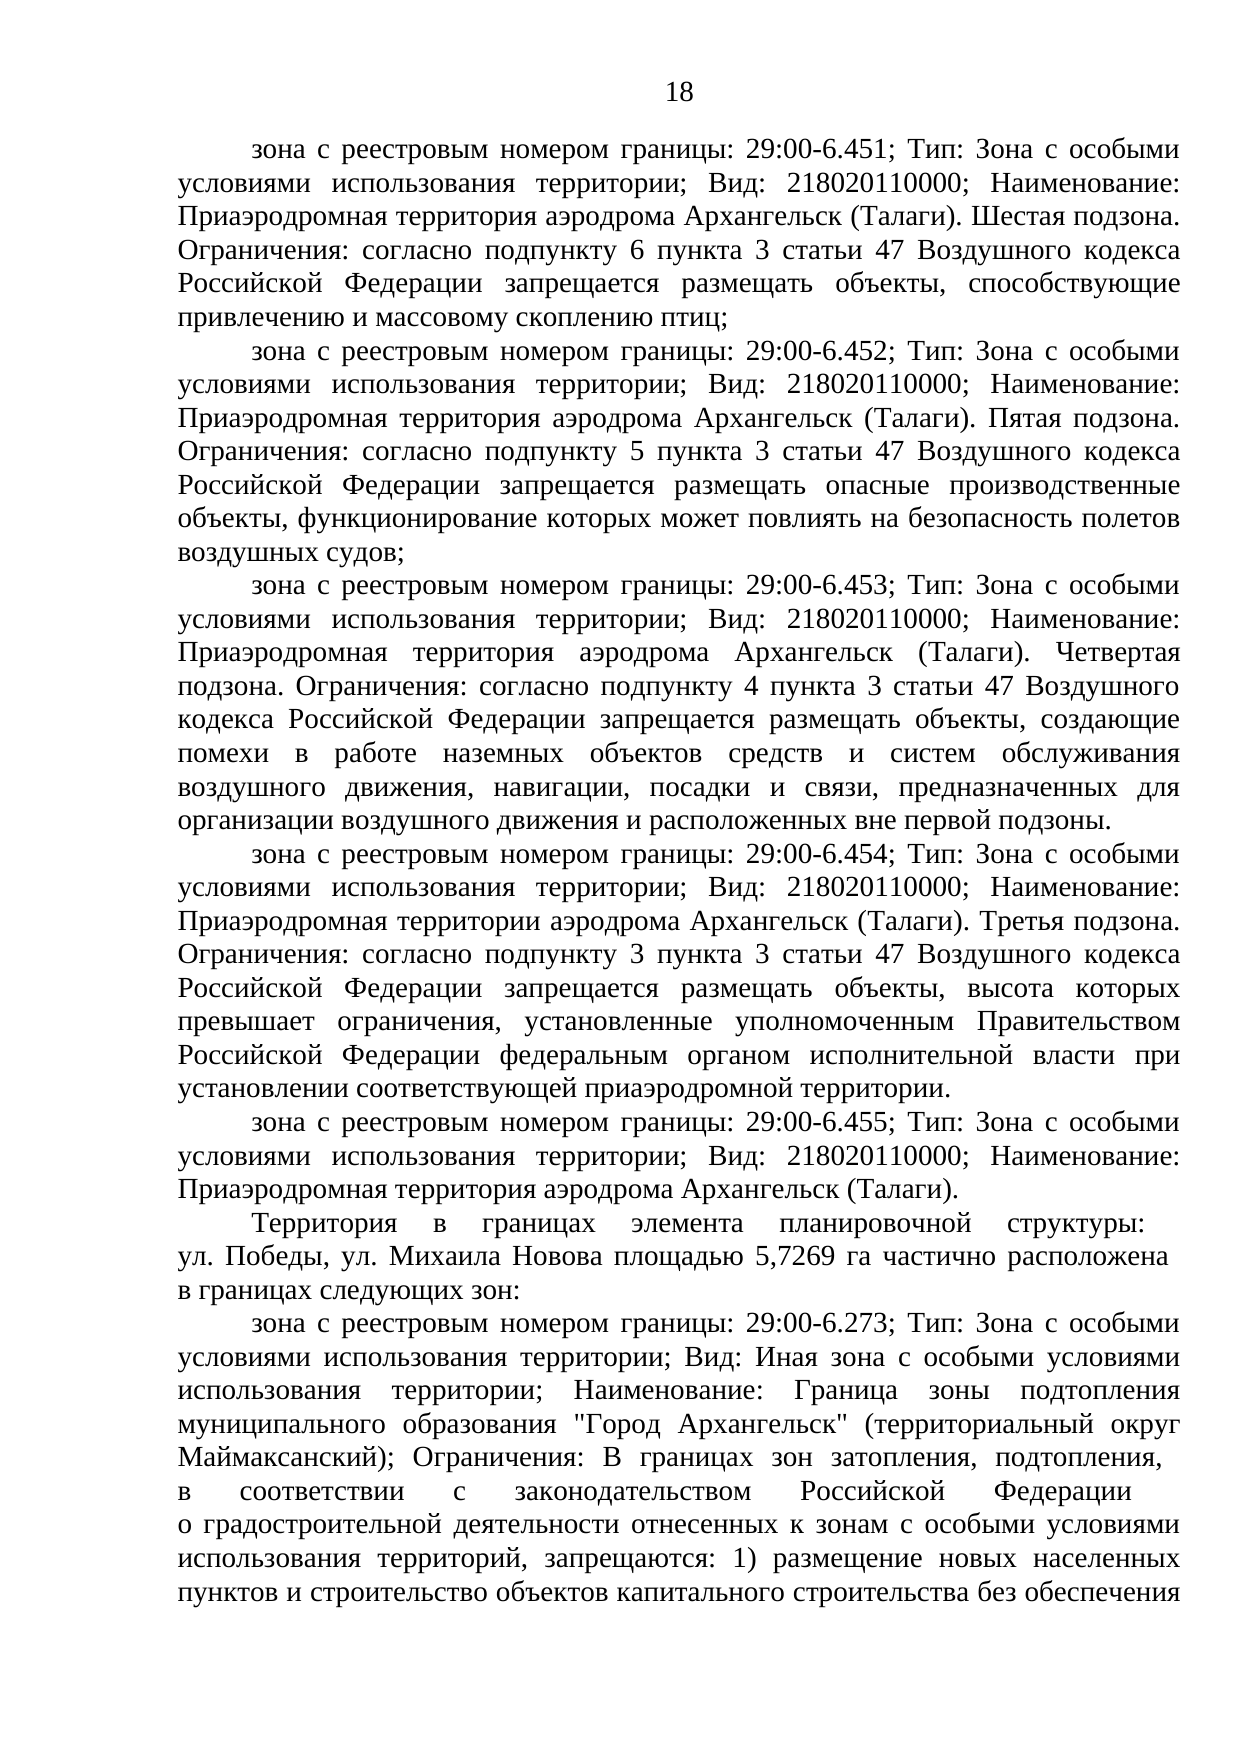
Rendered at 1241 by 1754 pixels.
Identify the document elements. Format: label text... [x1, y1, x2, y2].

text Территория в границах элемента планировочной структуры: ул. Победы, ул. Михаила Новова площадью 5,7269 га частично расположена в границах следующих зон: [177, 1205, 1181, 1305]
text зона с реестровым номером границы: 29:00-6.453; Тип: Зона с особыми условиями использования территории; Вид: 218020110000; Наименование: Приаэродромная территория аэродрома Архангельск (Талаги). Четвертая подзона. Ограничения: согласно подпункту 4 пункта 3 статьи 47 Воздушного кодекса Российской Федерации запрещается размещать объекты, создающие помехи в работе наземных объектов средств и систем обслуживания воздушного движения, навигации, посадки и связи, предназначенных для организации воздушного движения и расположенных вне первой подзоны. [177, 567, 1181, 836]
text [177, 1305, 1181, 1607]
text зона с реестровым номером границы: 29:00-6.455; Тип: Зона с особыми условиями использования территории; Вид: 218020110000; Наименование: Приаэродромная территория аэродрома Архангельск (Талаги). [177, 1104, 1181, 1205]
text зона с реестровым номером границы: 29:00-6.454; Тип: Зона с особыми условиями использования территории; Вид: 218020110000; Наименование: Приаэродромная территории аэродрома Архангельск (Талаги). Третья подзона. Ограничения: согласно подпункту 3 пункта 3 статьи 47 Воздушного кодекса Российской Федерации запрещается размещать объекты, высота которых превышает ограничения, установленные уполномоченным Правительством Российской Федерации федеральным органом исполнительной власти при установлении соответствующей приаэродромной территории. [177, 836, 1181, 1104]
text зона с реестровым номером границы: 29:00-6.452; Тип: Зона с особыми условиями использования территории; Вид: 218020110000; Наименование: Приаэродромная территория аэродрома Архангельск (Талаги). Пятая подзона. Ограничения: согласно подпункту 5 пункта 3 статьи 47 Воздушного кодекса Российской Федерации запрещается размещать опасные производственные объекты, функционирование которых может повлиять на безопасность полетов воздушных судов; [177, 333, 1181, 567]
text зона с реестровым номером границы: 29:00-6.451; Тип: Зона с особыми условиями использования территории; Вид: 218020110000; Наименование: Приаэродромная территория аэродрома Архангельск (Талаги). Шестая подзона. Ограничения: согласно подпункту 6 пункта 3 статьи 47 Воздушного кодекса Российской Федерации запрещается размещать объекты, способствующие привлечению и массовому скоплению птиц; [177, 131, 1181, 333]
